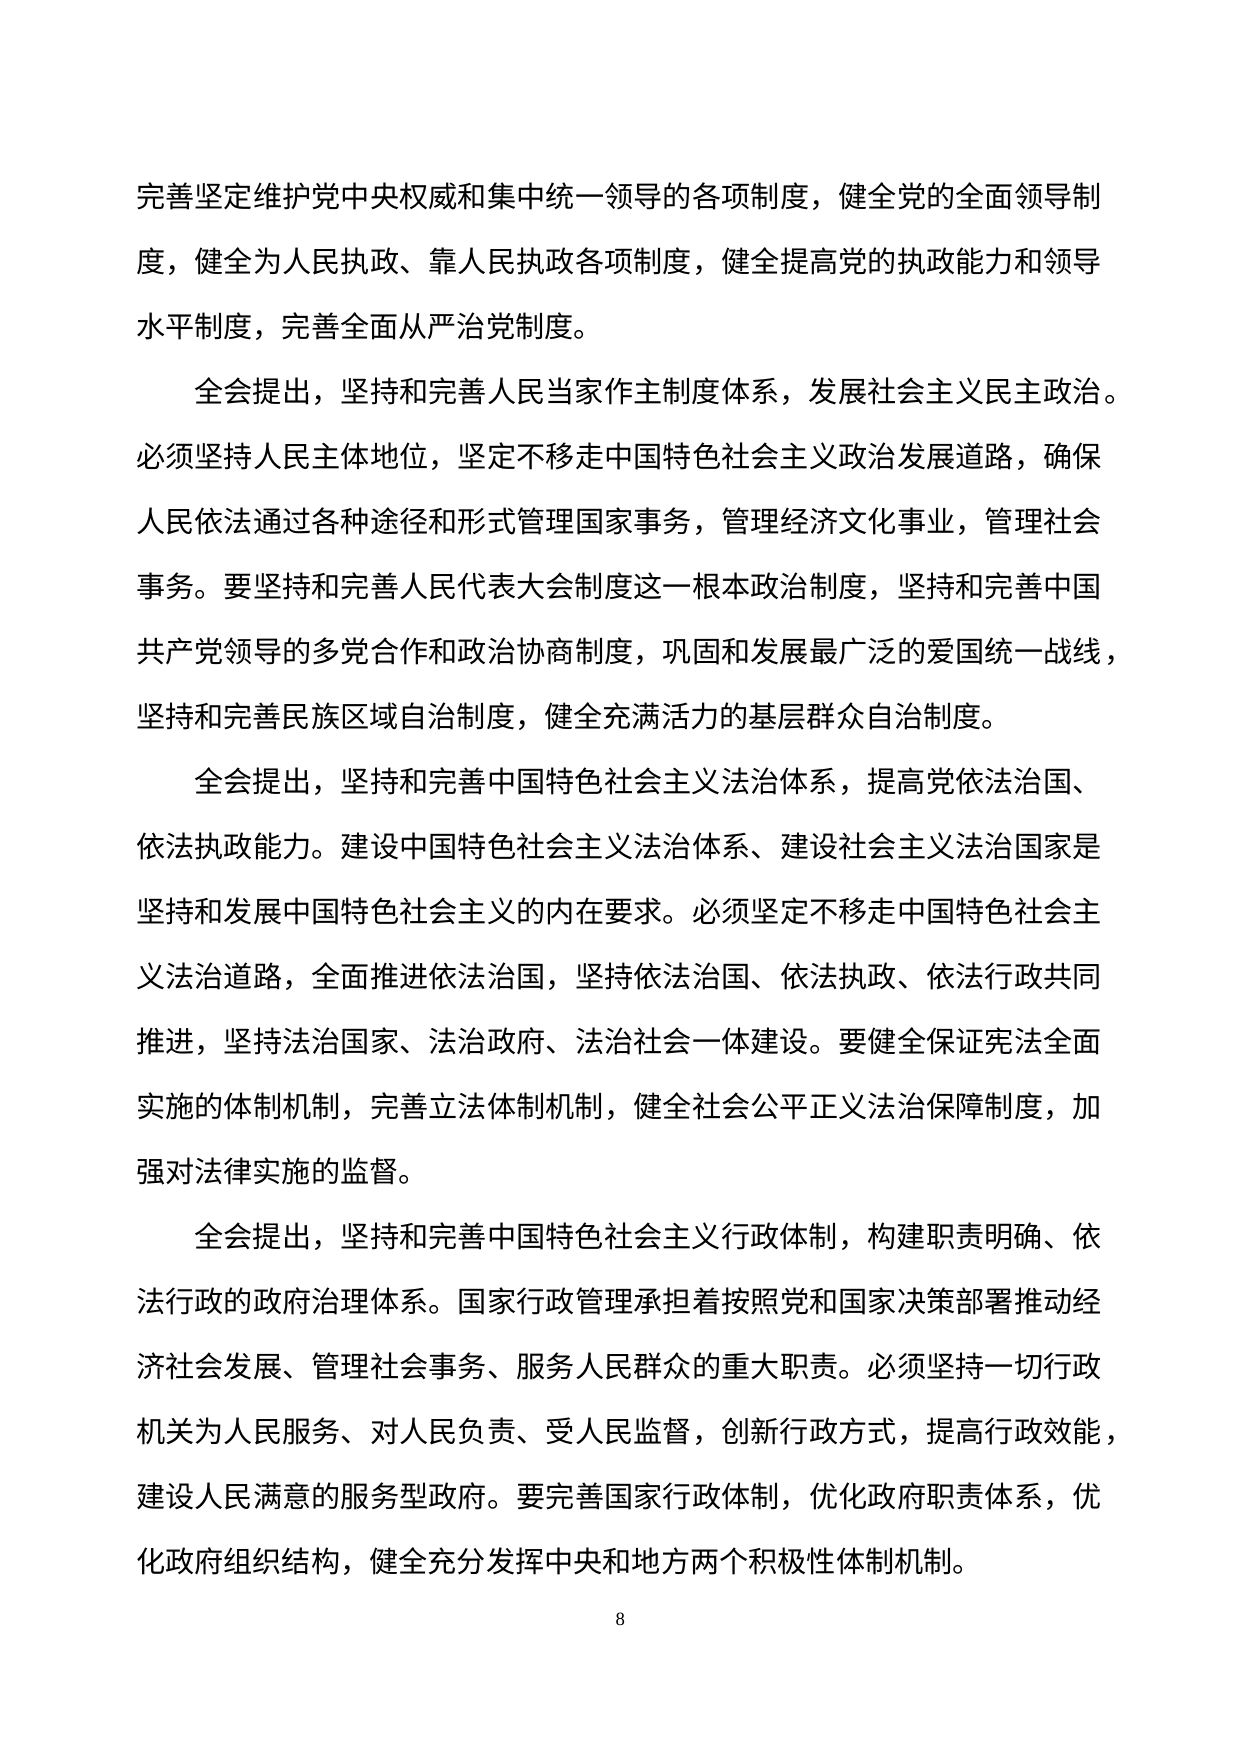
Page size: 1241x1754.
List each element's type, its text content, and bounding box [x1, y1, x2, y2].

text 全会提出，坚持和完善人民当家作主制度体系，发展社会主义民主政治。必须坚持人民主体地位，坚定不移走中国特色社会主义政治发展道路，确保人民依法通过各种途径和形式管理国家事务，管理经济文化事业，管理社会事务。要坚持和完善人民代表大会制度这一根本政治制度，坚持和完善中国共产党领导的多党合作和政治协商制度，巩固和发展最广泛的爱国统一战线，坚持和完善民族区域自治制度，健全充满活力的基层群众自治制度。 [136, 357, 1104, 747]
text 全会提出，坚持和完善中国特色社会主义行政体制，构建职责明确、依法行政的政府治理体系。国家行政管理承担着按照党和国家决策部署推动经济社会发展、管理社会事务、服务人民群众的重大职责。必须坚持一切行政机关为人民服务、对人民负责、受人民监督，创新行政方式，提高行政效能，建设人民满意的服务型政府。要完善国家行政体制，优化政府职责体系，优化政府组织结构，健全充分发挥中央和地方两个积极性体制机制。 [136, 1202, 1104, 1592]
text 全会提出，坚持和完善中国特色社会主义法治体系，提高党依法治国、依法执政能力。建设中国特色社会主义法治体系、建设社会主义法治国家是坚持和发展中国特色社会主义的内在要求。必须坚定不移走中国特色社会主义法治道路，全面推进依法治国，坚持依法治国、依法执政、依法行政共同推进，坚持法治国家、法治政府、法治社会一体建设。要健全保证宪法全面实施的体制机制，完善立法体制机制，健全社会公平正义法治保障制度，加强对法律实施的监督。 [136, 747, 1104, 1202]
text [136, 162, 1104, 357]
